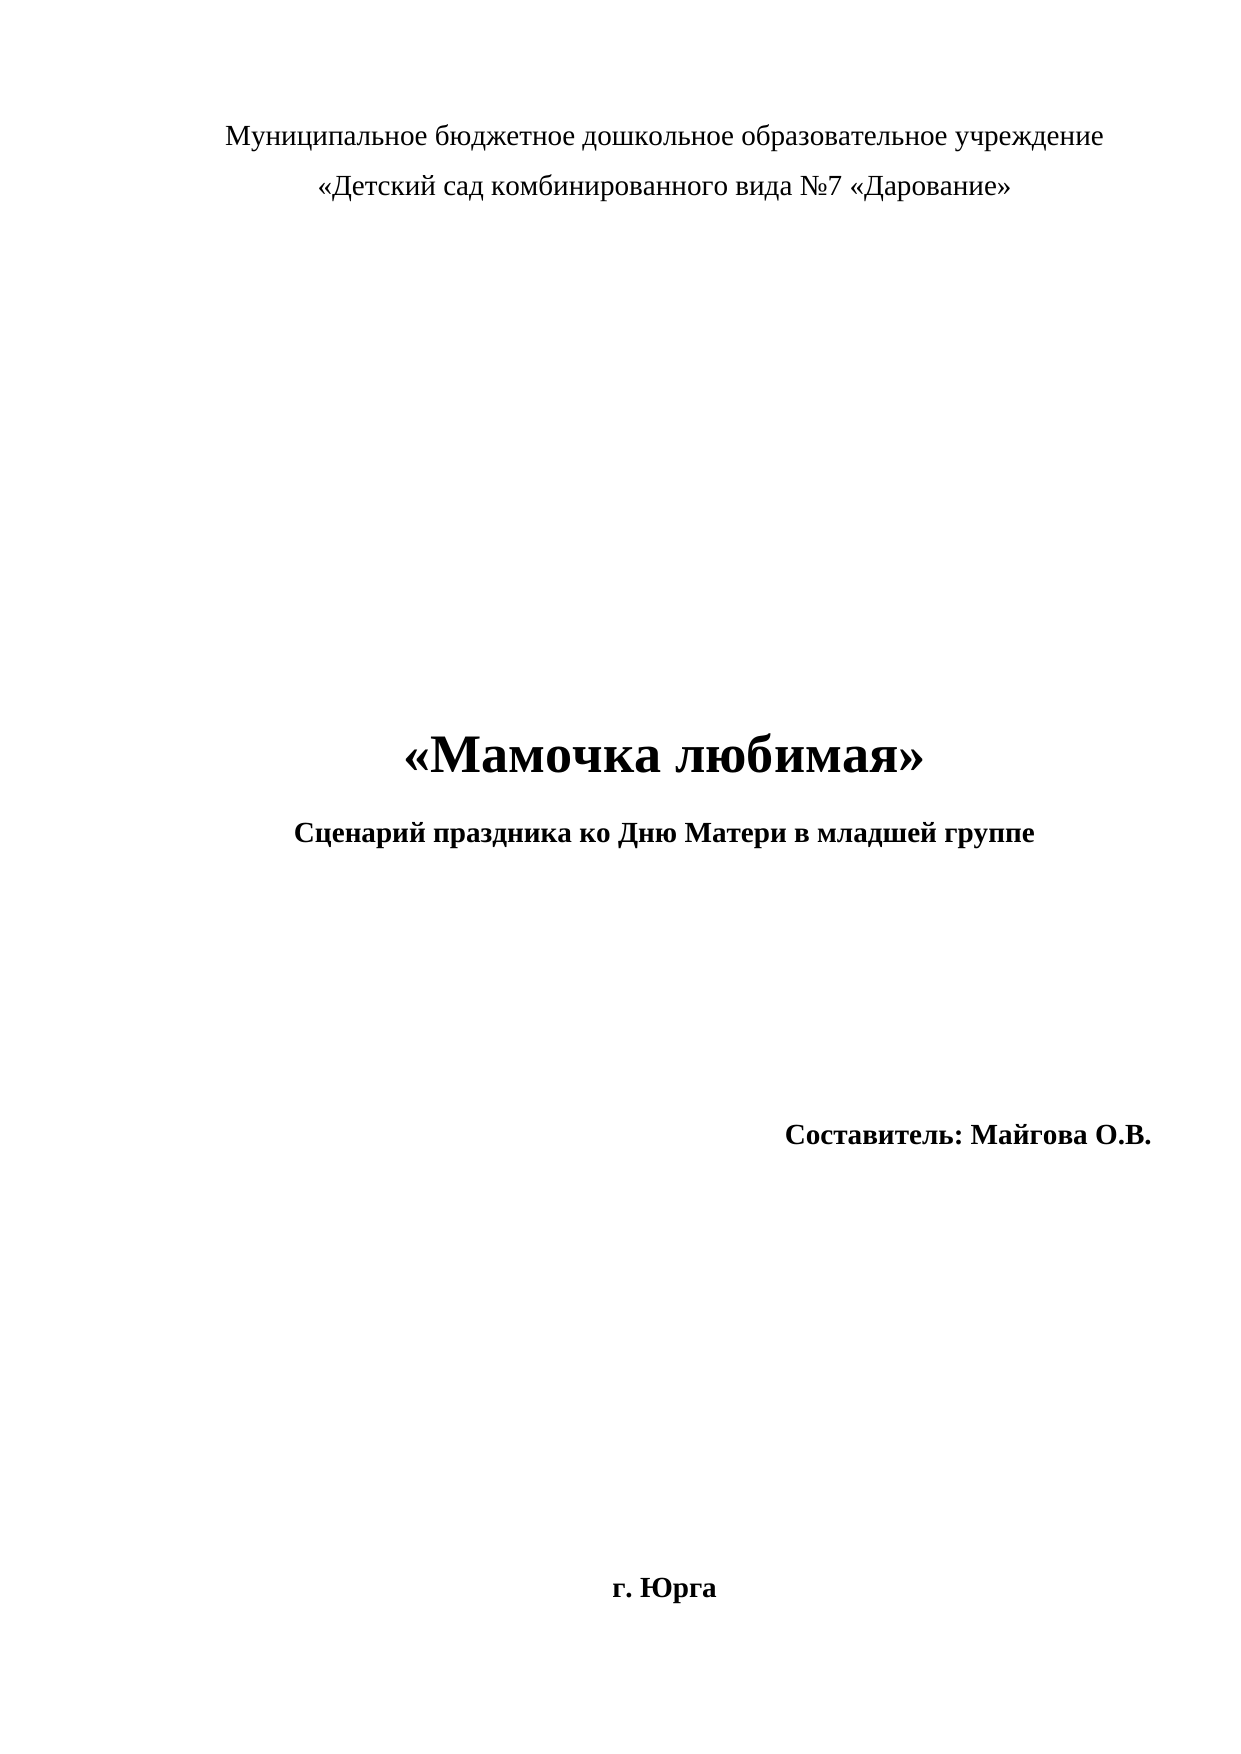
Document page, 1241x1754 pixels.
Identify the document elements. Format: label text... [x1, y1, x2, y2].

text Составитель: Майгова О.В. [177, 1117, 1152, 1151]
text Сценарий праздника ко Дню Матери в младшей группе [177, 815, 1152, 849]
text «Мамочка любимая» [177, 722, 1152, 784]
text г. Юрга [177, 1570, 1152, 1603]
text Муниципальное бюджетное дошкольное образовательное учреждение «Детский сад комбинированного вида №7 «Дарование» [177, 118, 1152, 202]
